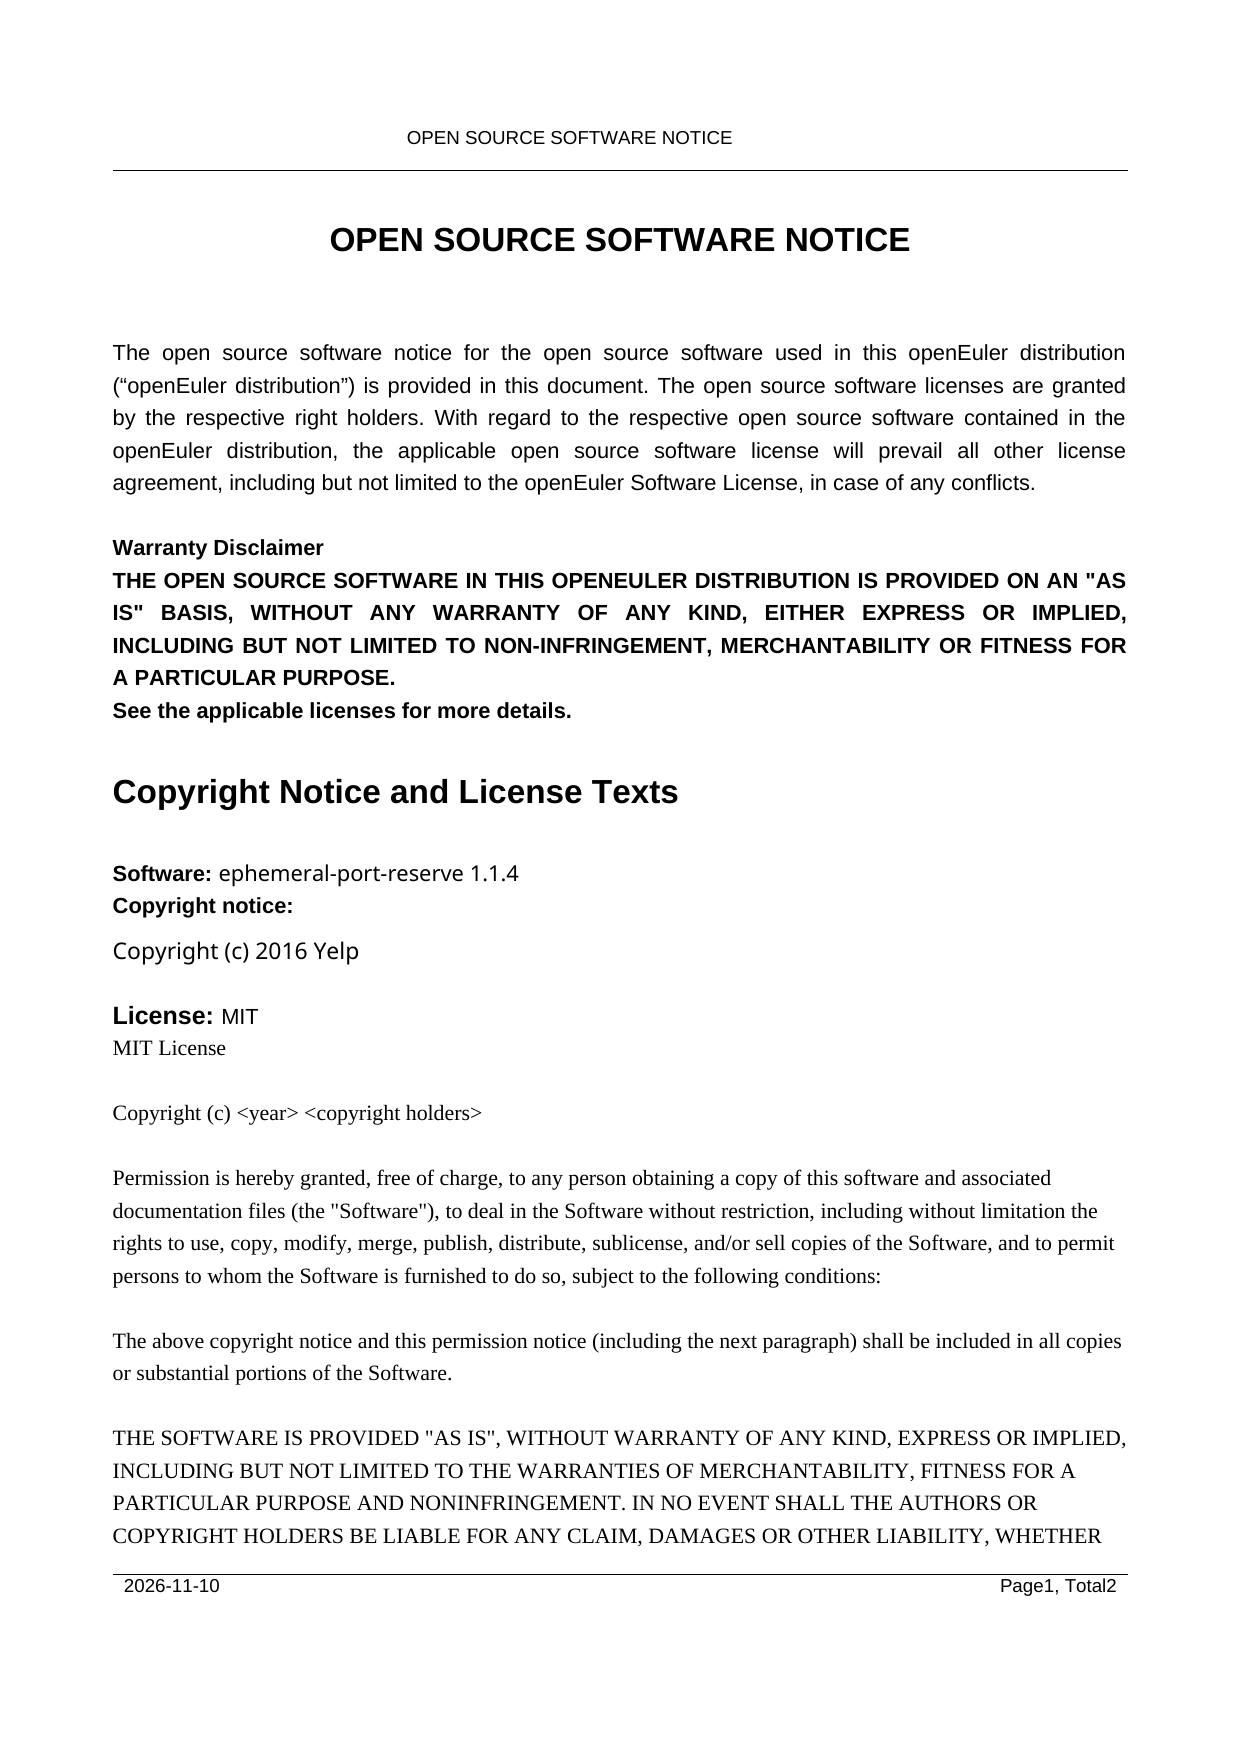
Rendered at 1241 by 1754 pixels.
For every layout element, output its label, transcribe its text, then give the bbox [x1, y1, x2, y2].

text License: MIT [112, 999, 1128, 1031]
text Copyright notice: [112, 889, 1128, 921]
text Copyright Notice and License Texts [112, 759, 1128, 824]
text Copyright (c) 2016 Yelp [112, 934, 1128, 999]
text THE OPEN SOURCE SOFTWARE IN THIS OPENEULER DISTRIBUTION IS PROVIDED ON AN "AS IS" BASIS, WITHOUT ANY WARRANTY OF ANY KIND, EITHER EXPRESS OR IMPLIED, INCLUDING BUT NOT LIMITED TO NON-INFRINGEMENT, MERCHANTABILITY OR FITNESS FOR A PARTICULAR PURPOSE. See the applicable licenses for more details. [112, 564, 1128, 726]
text OPEN SOURCE SOFTWARE NOTICE [112, 206, 1128, 271]
title Software: ephemeral-port-reserve 1.1.4 [112, 856, 1128, 889]
text The open source software notice for the open source software used in this openEuler distribution (“openEuler distribution”) is provided in this document. The open source software licenses are granted by the respective right holders. With regard to the respective open source software contained in the openEuler distribution, the applicable open source software license will prevail all other license agreement, including but not limited to the openEuler Software License, in case of any conflicts. [112, 336, 1128, 499]
text Warranty Disclaimer [112, 531, 1128, 564]
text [112, 1031, 1128, 1551]
